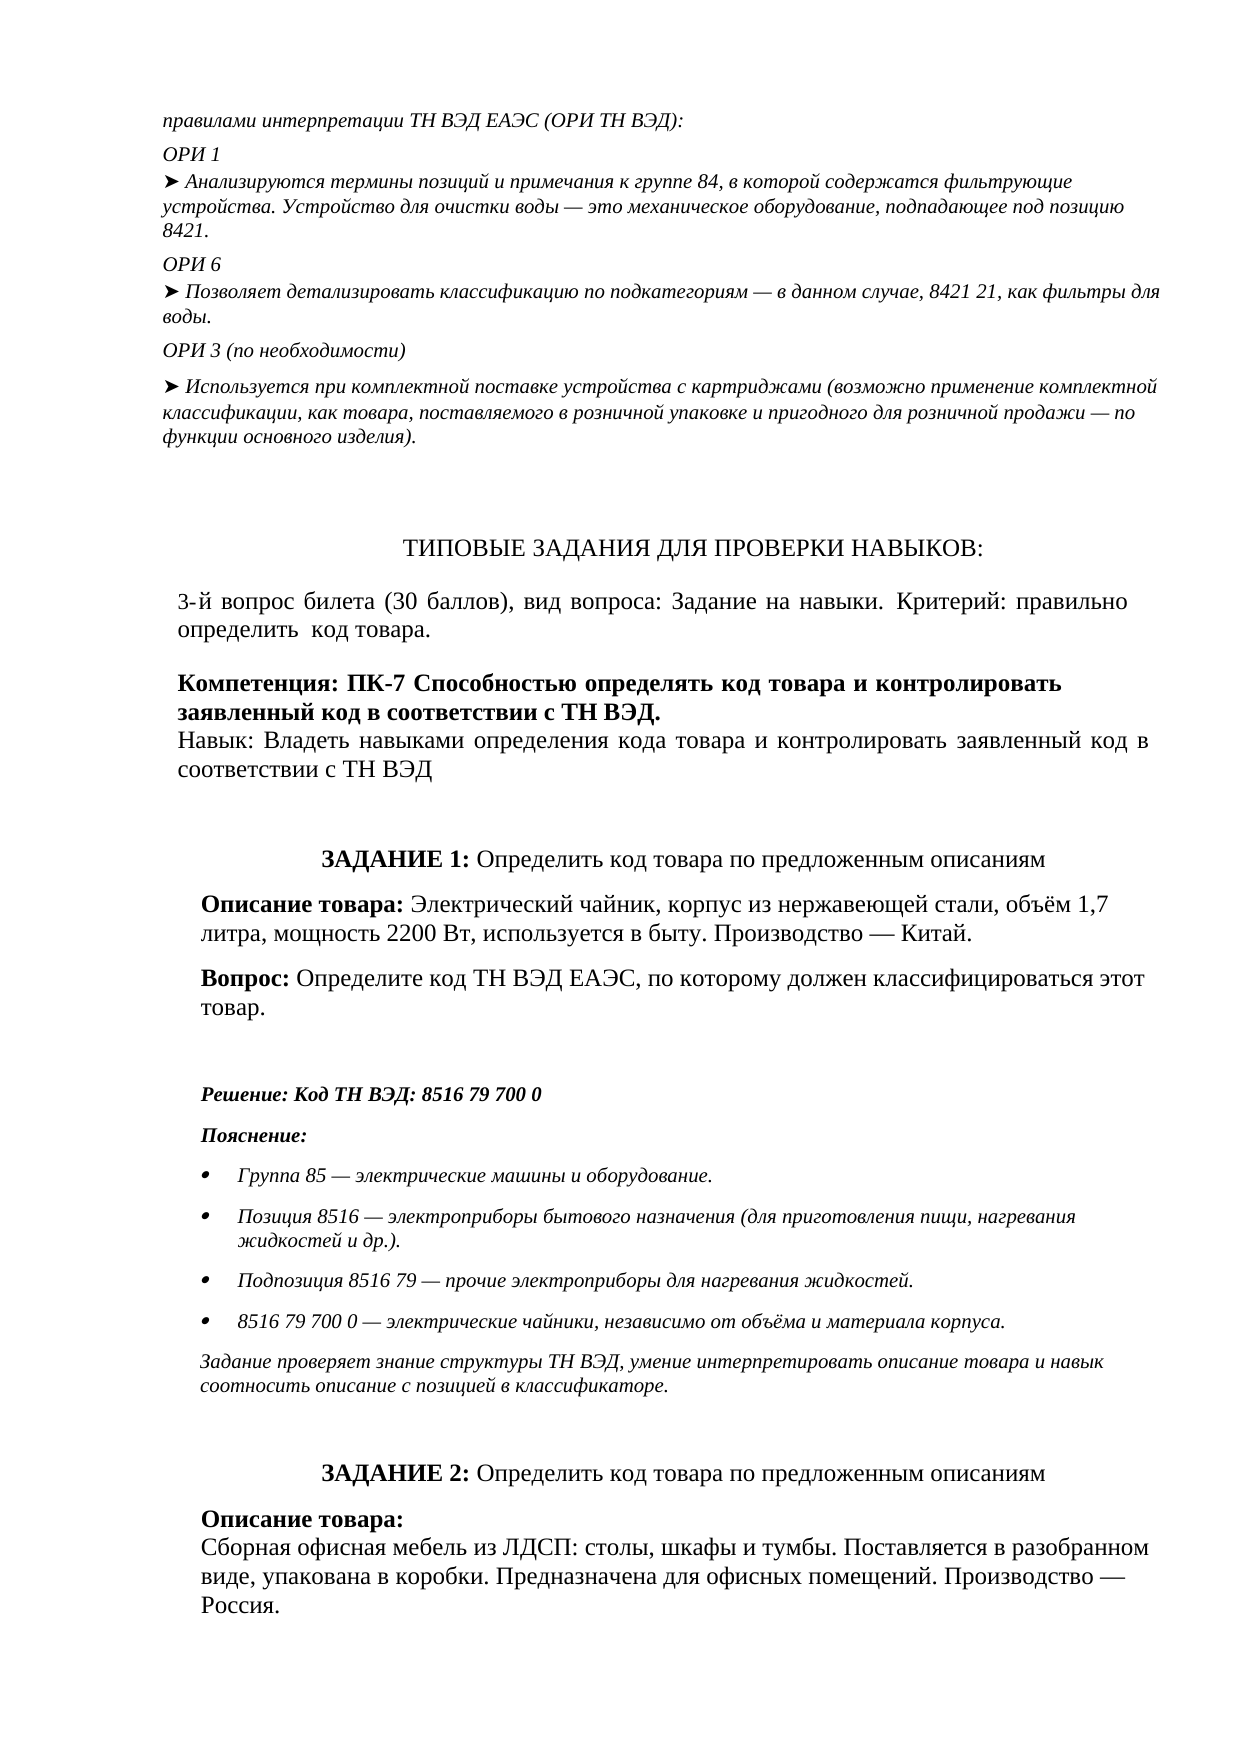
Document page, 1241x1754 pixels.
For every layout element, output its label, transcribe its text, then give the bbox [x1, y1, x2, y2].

text ЗАДАНИЕ 1: Определить код товара по предложенным описаниям [201, 844, 1166, 873]
text Компетенция: ПК-7 Способностью определять код товара и контролировать заявленный код в соответствии с ТН ВЭД. [177, 668, 1131, 726]
text ТИПОВЫЕ ЗАДАНИЯ ДЛЯ ПРОВЕРКИ НАВЫКОВ: [373, 533, 1013, 562]
list Позиция 8516 — электроприборы бытового назначения (для приготовления пищи, нагревания жидкостей и др.). [200, 1204, 1166, 1252]
text Пояснение: [201, 1123, 1166, 1147]
text ОРИ 6 ➤ Позволяет детализировать классификацию по подкатегориям — в данном случае, 8421 21, как фильтры для воды. [162, 252, 1166, 328]
text Вопрос: Определите код ТН ВЭД ЕАЭС, по которому должен классифицироваться этот товар. [201, 963, 1166, 1021]
list Группа 85 — электрические машины и оборудование. [200, 1163, 1166, 1187]
list Подпозиция 8516 79 — прочие электроприборы для нагревания жидкостей. [200, 1268, 1166, 1292]
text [162, 108, 1166, 132]
text ОРИ 3 (по необходимости) [162, 338, 1166, 362]
text Описание товара: Сборная офисная мебель из ЛДСП: столы, шкафы и тумбы. Поставляется в разобранном виде, упакована в коробки. Предназначена для офисных помещений. Производство — Россия. [201, 1504, 1166, 1619]
text ОРИ 1 ➤ Анализируются термины позиций и примечания к группе 84, в которой содержатся фильтрующие устройства. Устройство для очистки воды — это механическое оборудование, подпадающее под позицию 8421. [162, 142, 1166, 242]
text Задание проверяет знание структуры ТН ВЭД, умение интерпретировать описание товара и навык соотносить описание с позицией в классификаторе. [200, 1349, 1166, 1397]
text Навык: Владеть навыками определения кода товара и контролировать заявленный код в соответствии с ТН ВЭД [177, 726, 1176, 783]
text Описание товара: Электрический чайник, корпус из нержавеющей стали, объём 1,7 литра, мощность 2200 Вт, используется в быту. Производство — Китай. [201, 889, 1166, 947]
list й вопрос билета (30 баллов), вид вопроса: Задание на навыки. Критерий: правильно определить код товара. [177, 586, 1151, 643]
text ➤ Используется при комплектной поставке устройства с картриджами (возможно применение комплектной классификации, как товара, поставляемого в розничной упаковке и пригодного для розничной продажи — по функции основного изделия). [162, 371, 1166, 448]
list 8516 79 700 0 — электрические чайники, независимо от объёма и материала корпуса. [200, 1308, 1166, 1333]
text ЗАДАНИЕ 2: Определить код товара по предложенным описаниям [201, 1458, 1166, 1487]
text Решение: Код ТН ВЭД: 8516 79 700 0 [201, 1082, 1166, 1106]
